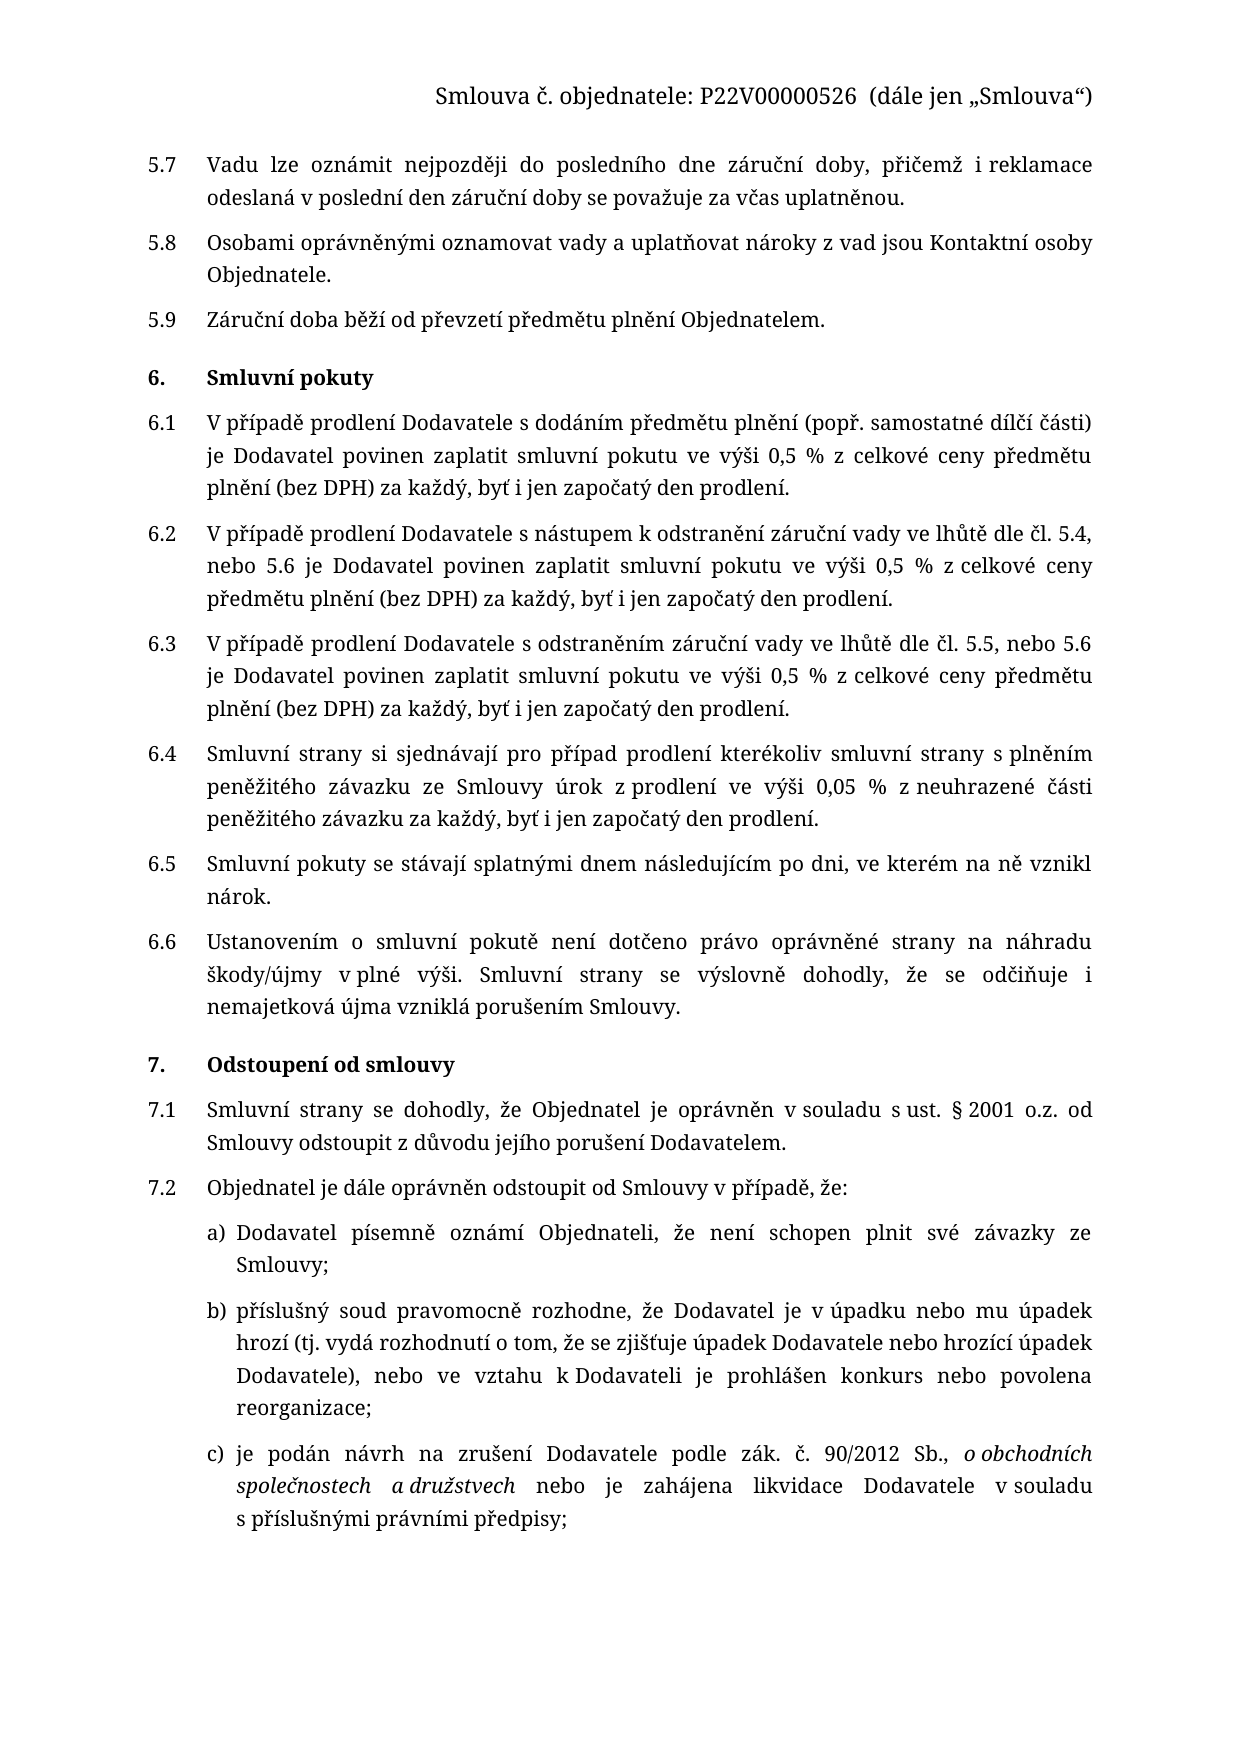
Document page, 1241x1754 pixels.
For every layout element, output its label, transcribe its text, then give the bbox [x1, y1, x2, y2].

list Dodavatel písemně oznámí Objednateli, že není schopen plnit své závazky ze Smlouvy; [207, 1218, 1093, 1279]
list V případě prodlení Dodavatele s dodáním předmětu plnění (popř. samostatné dílčí části) je Dodavatel povinen zaplatit smluvní pokutu ve výši 0,5 % z celkové ceny předmětu plnění (bez DPH) za každý, byť i jen započatý den prodlení. [148, 408, 1093, 502]
list Osobami oprávněnými oznamovat vady a uplatňovat nároky z vad jsou Kontaktní osoby Objednatele. [148, 228, 1093, 289]
list Smluvní strany se dohodly, že Objednatel je oprávněn v souladu s ust. § 2001 o.z. od Smlouvy odstoupit z důvodu jejího porušení Dodavatelem. [148, 1095, 1093, 1156]
list Smluvní strany si sjednávají pro případ prodlení kterékoliv smluvní strany s plněním peněžitého závazku ze Smlouvy úrok z prodlení ve výši 0,05 % z neuhrazené části peněžitého závazku za každý, byť i jen započatý den prodlení. [148, 739, 1093, 833]
list Ustanovením o smluvní pokutě není dotčeno právo oprávněné strany na náhradu škody/újmy v plné výši. Smluvní strany se výslovně dohodly, že se odčiňuje i nemajetková újma vzniklá porušením Smlouvy. [148, 927, 1093, 1021]
list Smluvní pokuty [148, 363, 1093, 392]
list Smluvní pokuty se stávají splatnými dnem následujícím po dni, ve kterém na ně vznikl nárok. [148, 849, 1093, 911]
list Objednatel je dále oprávněn odstoupit od Smlouvy v případě, že: [148, 1173, 1093, 1201]
list je podán návrh na zrušení Dodavatele podle zák. č. 90/2012 Sb., o obchodních společnostech a družstvech nebo je zahájena likvidace Dodavatele v souladu s příslušnými právními předpisy; [207, 1439, 1093, 1532]
list V případě prodlení Dodavatele s odstraněním záruční vady ve lhůtě dle čl. 5.5, nebo 5.6 je Dodavatel povinen zaplatit smluvní pokutu ve výši 0,5 % z celkové ceny předmětu plnění (bez DPH) za každý, byť i jen započatý den prodlení. [148, 629, 1093, 723]
list Vadu lze oznámit nejpozději do posledního dne záruční doby, přičemž i reklamace odeslaná v poslední den záruční doby se považuje za včas uplatněnou. [148, 150, 1093, 211]
list Záruční doba běží od převzetí předmětu plnění Objednatelem. [148, 306, 1093, 334]
list V případě prodlení Dodavatele s nástupem k odstranění záruční vady ve lhůtě dle čl. 5.4, nebo 5.6 je Dodavatel povinen zaplatit smluvní pokutu ve výši 0,5 % z celkové ceny předmětu plnění (bez DPH) za každý, byť i jen započatý den prodlení. [148, 519, 1093, 612]
list příslušný soud pravomocně rozhodne, že Dodavatel je v úpadku nebo mu úpadek hrozí (tj. vydá rozhodnutí o tom, že se zjišťuje úpadek Dodavatele nebo hrozící úpadek Dodavatele), nebo ve vztahu k Dodavateli je prohlášen konkurs nebo povolena reorganizace; [207, 1296, 1093, 1422]
list Odstoupení od smlouvy [148, 1050, 1093, 1078]
